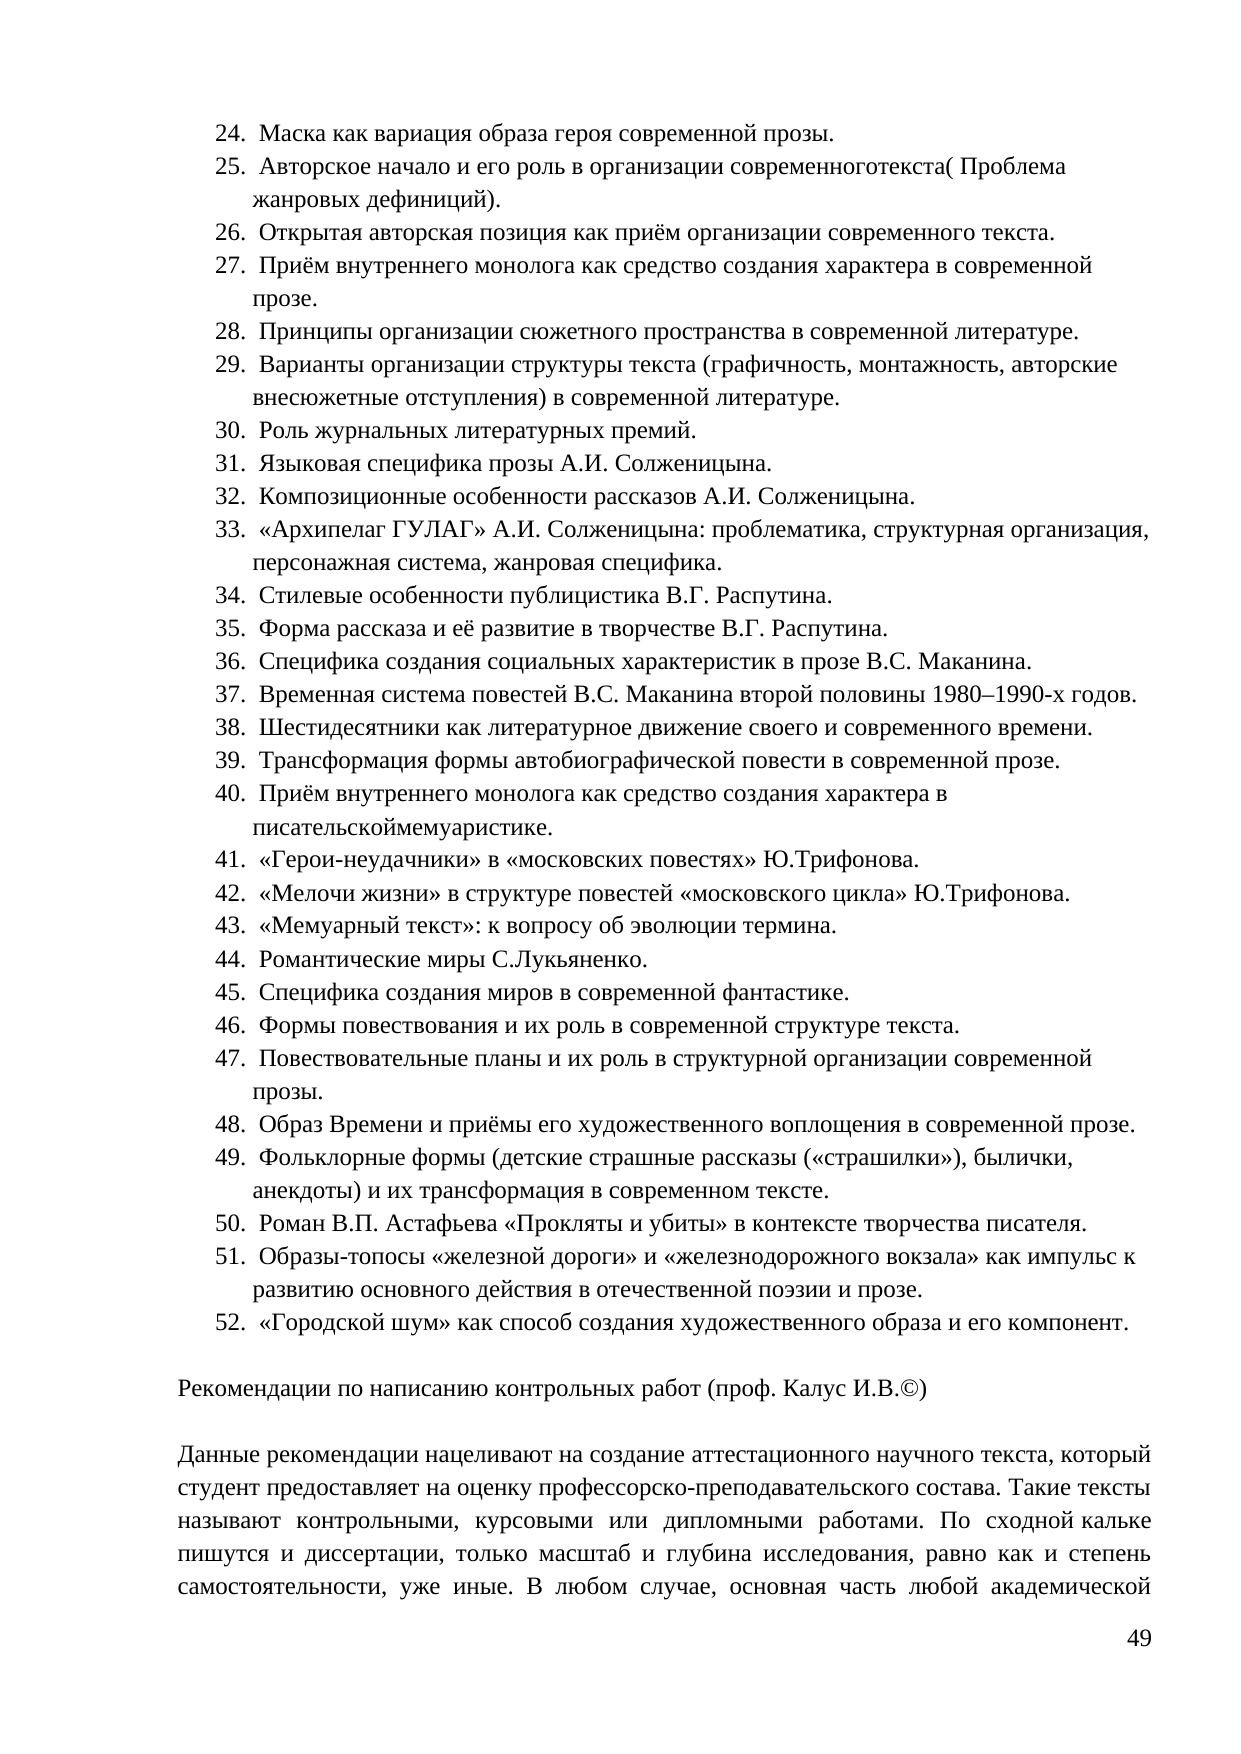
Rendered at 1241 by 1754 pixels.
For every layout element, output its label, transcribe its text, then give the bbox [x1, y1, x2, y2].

list Приём внутреннего монолога как средство создания характера в писательскоймемуаристике. [215, 778, 1152, 840]
list Композиционные особенности рассказов А.И. Солженицына. [215, 481, 1152, 510]
list Открытая авторская позиция как приём организации современного текста. [215, 217, 1152, 246]
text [177, 1439, 1152, 1600]
list Приём внутреннего монолога как средство создания характера в современной прозе. [215, 250, 1152, 312]
list Варианты организации структуры текста (графичность, монтажность, авторские внесюжетные отступления) в современной литературе. [215, 349, 1152, 411]
list Повествовательные планы и их роль в структурной организации современной прозы. [215, 1043, 1152, 1104]
list Образы-топосы «железной дороги» и «железнодорожного вокзала» как импульс к развитию основного действия в отечественной поэзии и прозе. [215, 1241, 1152, 1303]
list Роль журнальных литературных премий. [215, 415, 1152, 444]
list Специфика создания миров в современной фантастике. [215, 977, 1152, 1005]
list Форма рассказа и её развитие в творчестве В.Г. Распутина. [215, 613, 1152, 642]
list Стилевые особенности публицистика В.Г. Распутина. [215, 580, 1152, 609]
list «Мемуарный текст»: к вопросу об эволюции термина. [215, 911, 1152, 939]
list Формы повествования и их роль в современной структуре текста. [215, 1010, 1152, 1038]
list «Архипелаг ГУЛАГ» А.И. Солженицына: проблематика, структурная организация, персонажная система, жанровая специфика. [215, 514, 1152, 576]
list «Городской шум» как способ создания художественного образа и его компонент. [215, 1307, 1152, 1336]
list «Герои-неудачники» в «московских повестях» Ю.Трифонова. [215, 844, 1152, 873]
list Романтические миры С.Лукьяненко. [215, 944, 1152, 972]
list Роман В.П. Астафьева «Прокляты и убиты» в контексте творчества писателя. [215, 1208, 1152, 1237]
list Временная система повестей В.С. Маканина второй половины 1980–1990-х годов. [215, 679, 1152, 708]
list Авторское начало и его роль в организации современноготекста( Проблема жанровых дефиниций). [215, 151, 1152, 213]
list Маска как вариация образа героя современной прозы. [215, 118, 1152, 147]
list Языковая специфика прозы А.И. Солженицына. [215, 448, 1152, 477]
list Шестидесятники как литературное движение своего и современного времени. [215, 712, 1152, 741]
text Рекомендации по написанию контрольных работ (проф. Калус И.В.©) [177, 1373, 1152, 1402]
list Фольклорные формы (детские страшные рассказы («страшилки»), былички, анекдоты) и их трансформация в современном тексте. [215, 1142, 1152, 1203]
list Принципы организации сюжетного пространства в современной литературе. [215, 316, 1152, 345]
list Специфика создания социальных характеристик в прозе В.С. Маканина. [215, 646, 1152, 675]
list Трансформация формы автобиографической повести в современной прозе. [215, 746, 1152, 774]
list Образ Времени и приёмы его художественного воплощения в современной прозе. [215, 1109, 1152, 1137]
list «Мелочи жизни» в структуре повестей «московского цикла» Ю.Трифонова. [215, 878, 1152, 906]
